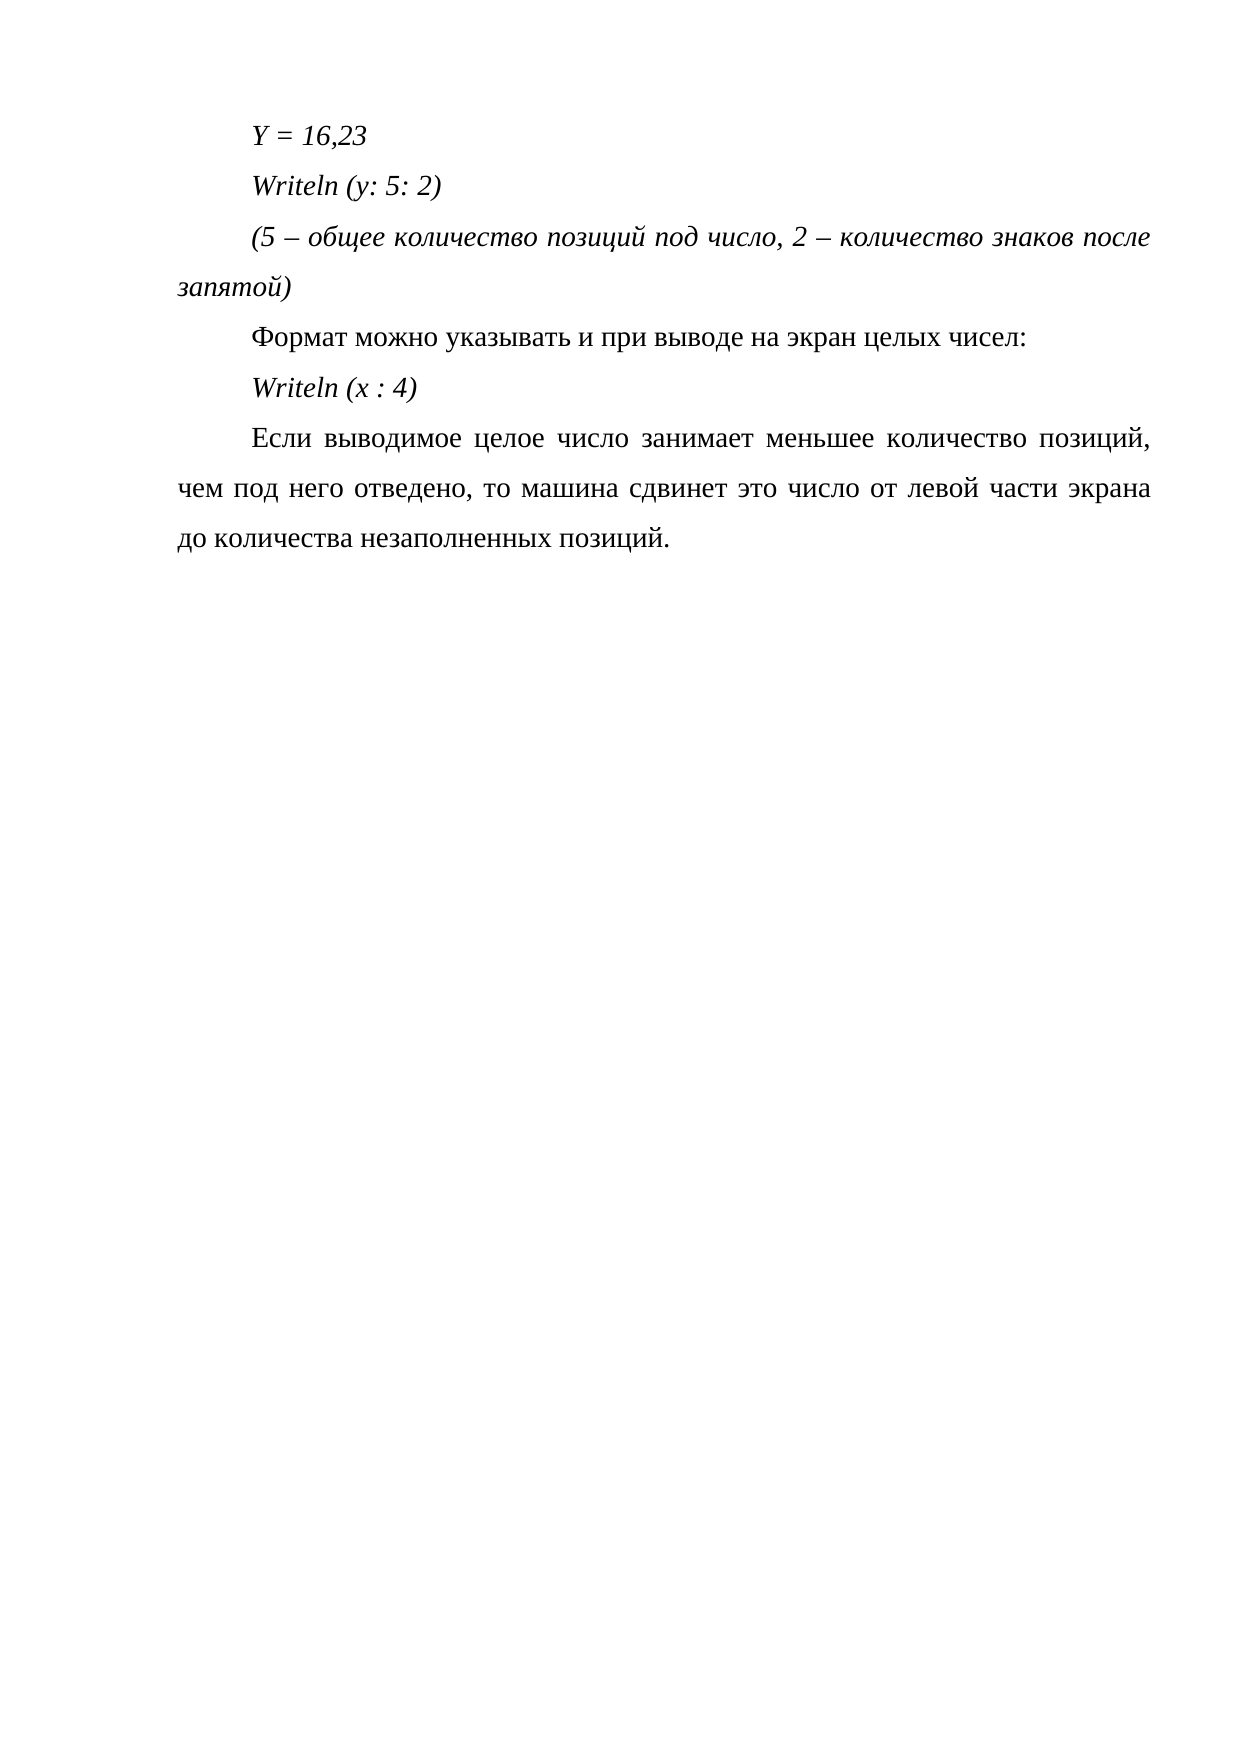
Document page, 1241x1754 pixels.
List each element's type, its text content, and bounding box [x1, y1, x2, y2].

text Y = 16,23 [177, 118, 1152, 152]
text Формат можно указывать и при выводе на экран целых чисел: [177, 319, 1152, 353]
text Writeln (y: 5: 2) [177, 168, 1152, 202]
text Если выводимое целое число занимает меньшее количество позиций, чем под него отведено, то машина сдвинет это число от левой части экрана до количества незаполненных позиций. [177, 420, 1152, 554]
text (5 – общее количество позиций под число, 2 – количество знаков после запятой) [177, 219, 1152, 303]
text Writeln (x : 4) [177, 370, 1152, 403]
